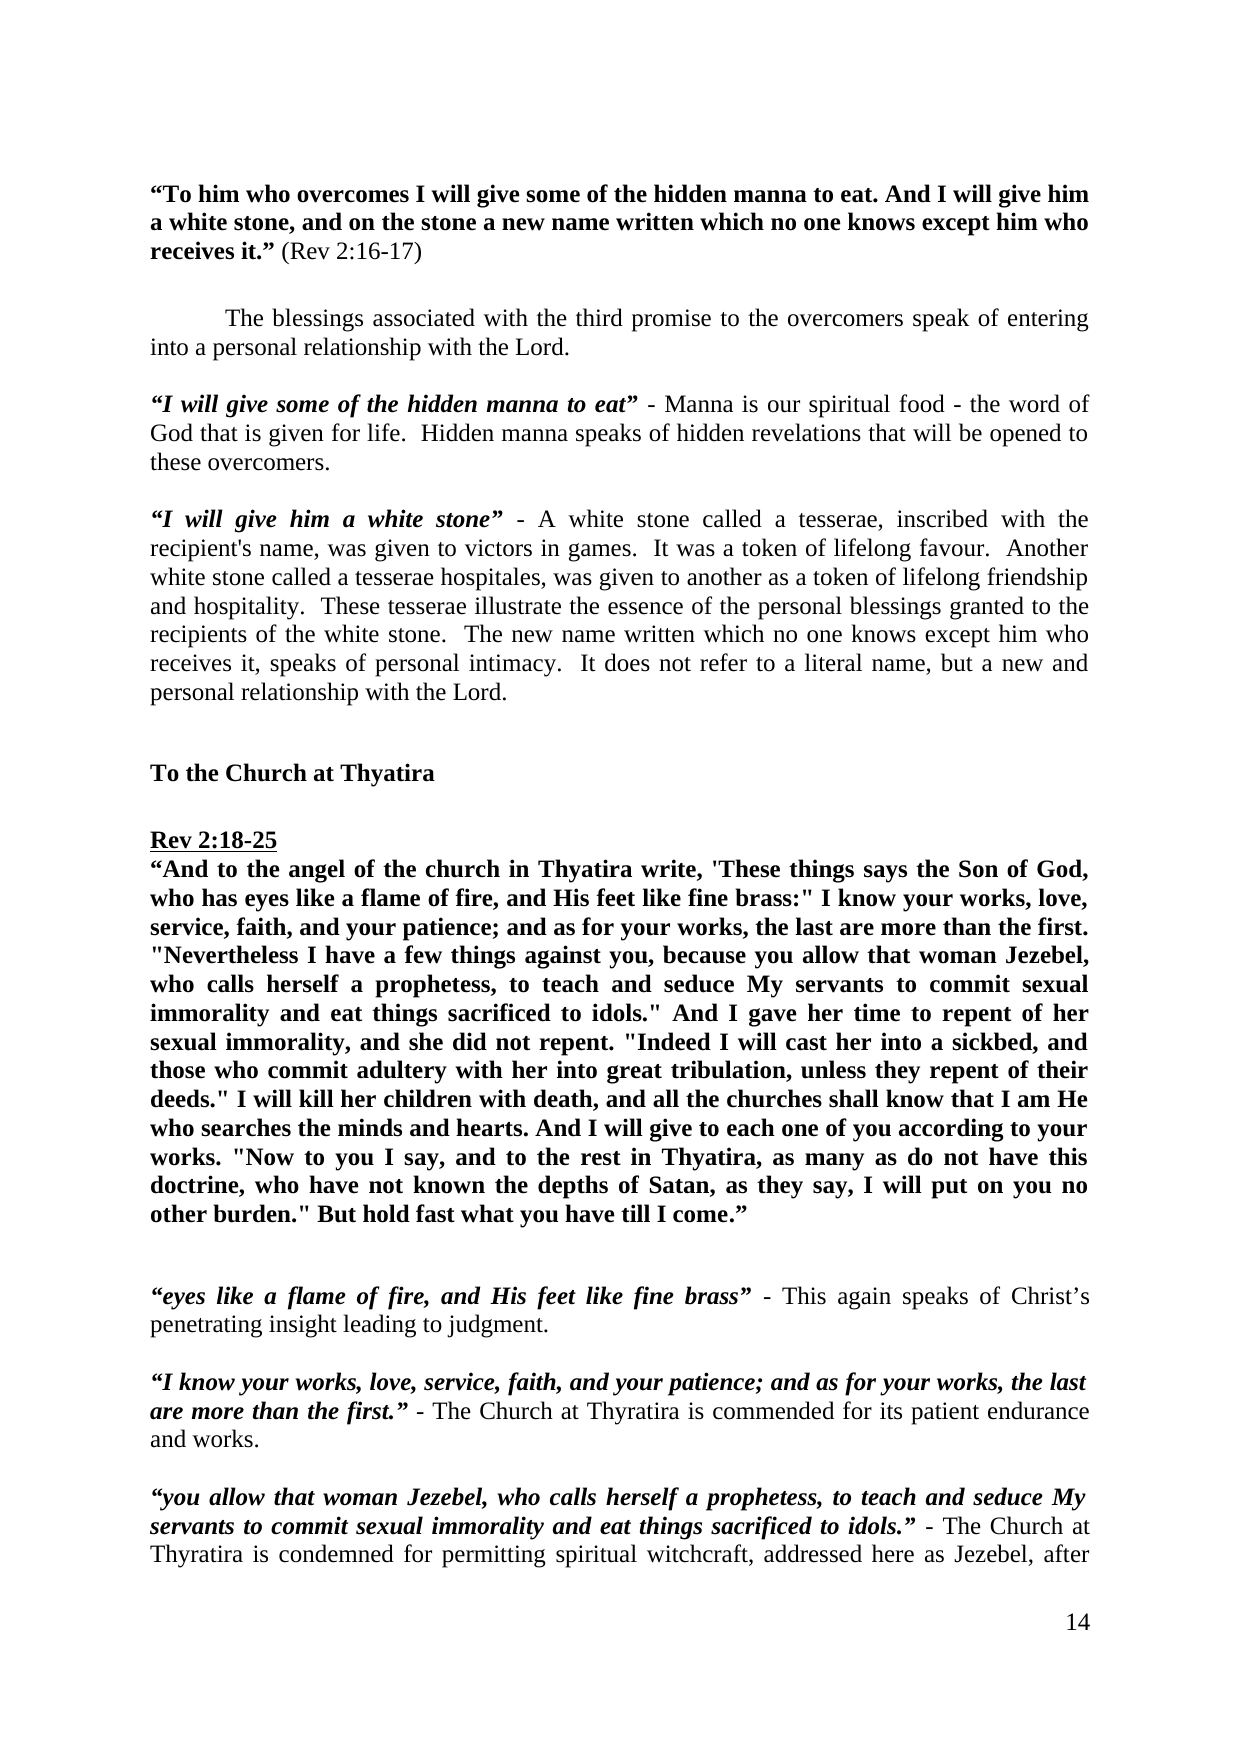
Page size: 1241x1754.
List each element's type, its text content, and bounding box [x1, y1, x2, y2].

text “And to the angel of the church in Thyatira write, 'These things says the Son of God, who has eyes like a flame of fire, and His feet like fine brass:" I know your works, love, service, faith, and your patience; and as for your works, the last are more than the first. "Nevertheless I have a few things against you, because you allow that woman Jezebel, who calls herself a prophetess, to teach and seduce My servants to commit sexual immorality and eat things sacrificed to idols." And I gave her time to repent of her sexual immorality, and she did not repent. "Indeed I will cast her into a sickbed, and those who commit adultery with her into great tribulation, unless they repent of their deeds." I will kill her children with death, and all the churches shall know that I am He who searches the minds and hearts. And I will give to each one of you according to your works. "Now to you I say, and to the rest in Thyatira, as many as do not have this doctrine, who have not known the depths of Satan, as they say, I will put on you no other burden." But hold fast what you have till I come.” [150, 854, 1090, 1228]
text “To him who overcomes I will give some of the hidden manna to eat. And I will give him a white stone, and on the stone a new name written which no one knows except him who receives it.” (Rev 2:16-17) [150, 179, 1090, 265]
text “I will give him a white stone” - A white stone called a tesserae, inscribed with the recipient's name, was given to victors in games. It was a token of lifelong favour. Another white stone called a tesserae hospitales, was given to another as a token of lifelong friendship and hospitality. These tesserae illustrate the essence of the personal blessings granted to the recipients of the white stone. The new name written which no one knows except him who receives it, speaks of personal intimacy. It does not refer to a literal name, but a new and personal relationship with the Lord. [150, 504, 1090, 706]
text The blessings associated with the third promise to the overcomers speak of entering into a personal relationship with the Lord. [150, 303, 1090, 361]
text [150, 1482, 1090, 1568]
text To the Church at Thyatira [150, 758, 1090, 787]
text “I know your works, love, service, faith, and your patience; and as for your works, the last are more than the first.” - The Church at Thyratira is commended for its patient endurance and works. [150, 1367, 1090, 1453]
text “eyes like a flame of fire, and His feet like fine brass” - This again speaks of Christ’s penetrating insight leading to judgment. [150, 1281, 1090, 1338]
text “I will give some of the hidden manna to eat” - Manna is our spiritual food - the word of God that is given for life. Hidden manna speaks of hidden revelations that will be opened to these overcomers. [150, 389, 1090, 476]
text Rev 2:18-25 [150, 826, 1090, 854]
